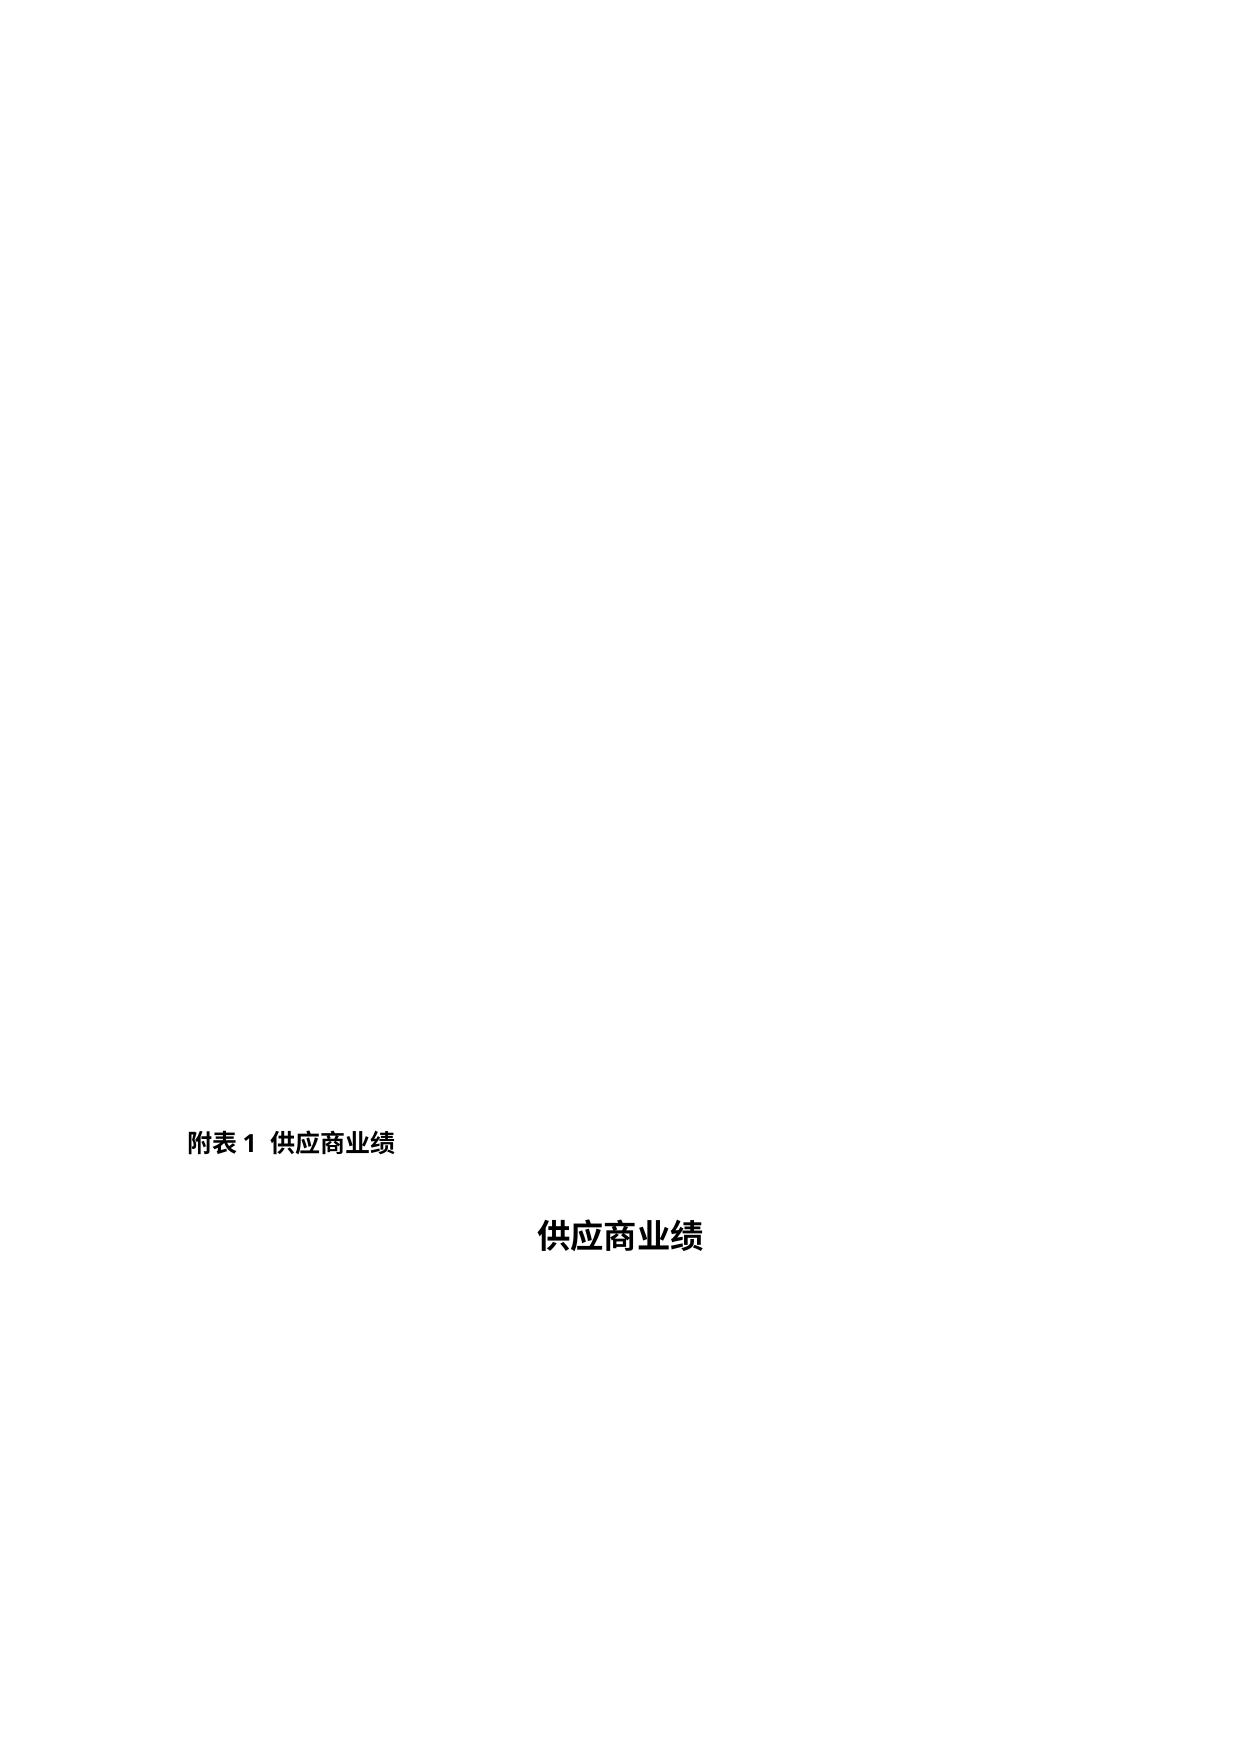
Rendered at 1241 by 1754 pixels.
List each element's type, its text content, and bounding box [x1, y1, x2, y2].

text 供应商业绩 [187, 1201, 1053, 1266]
subtitle 附表1 供应商业绩 [187, 1109, 1053, 1174]
